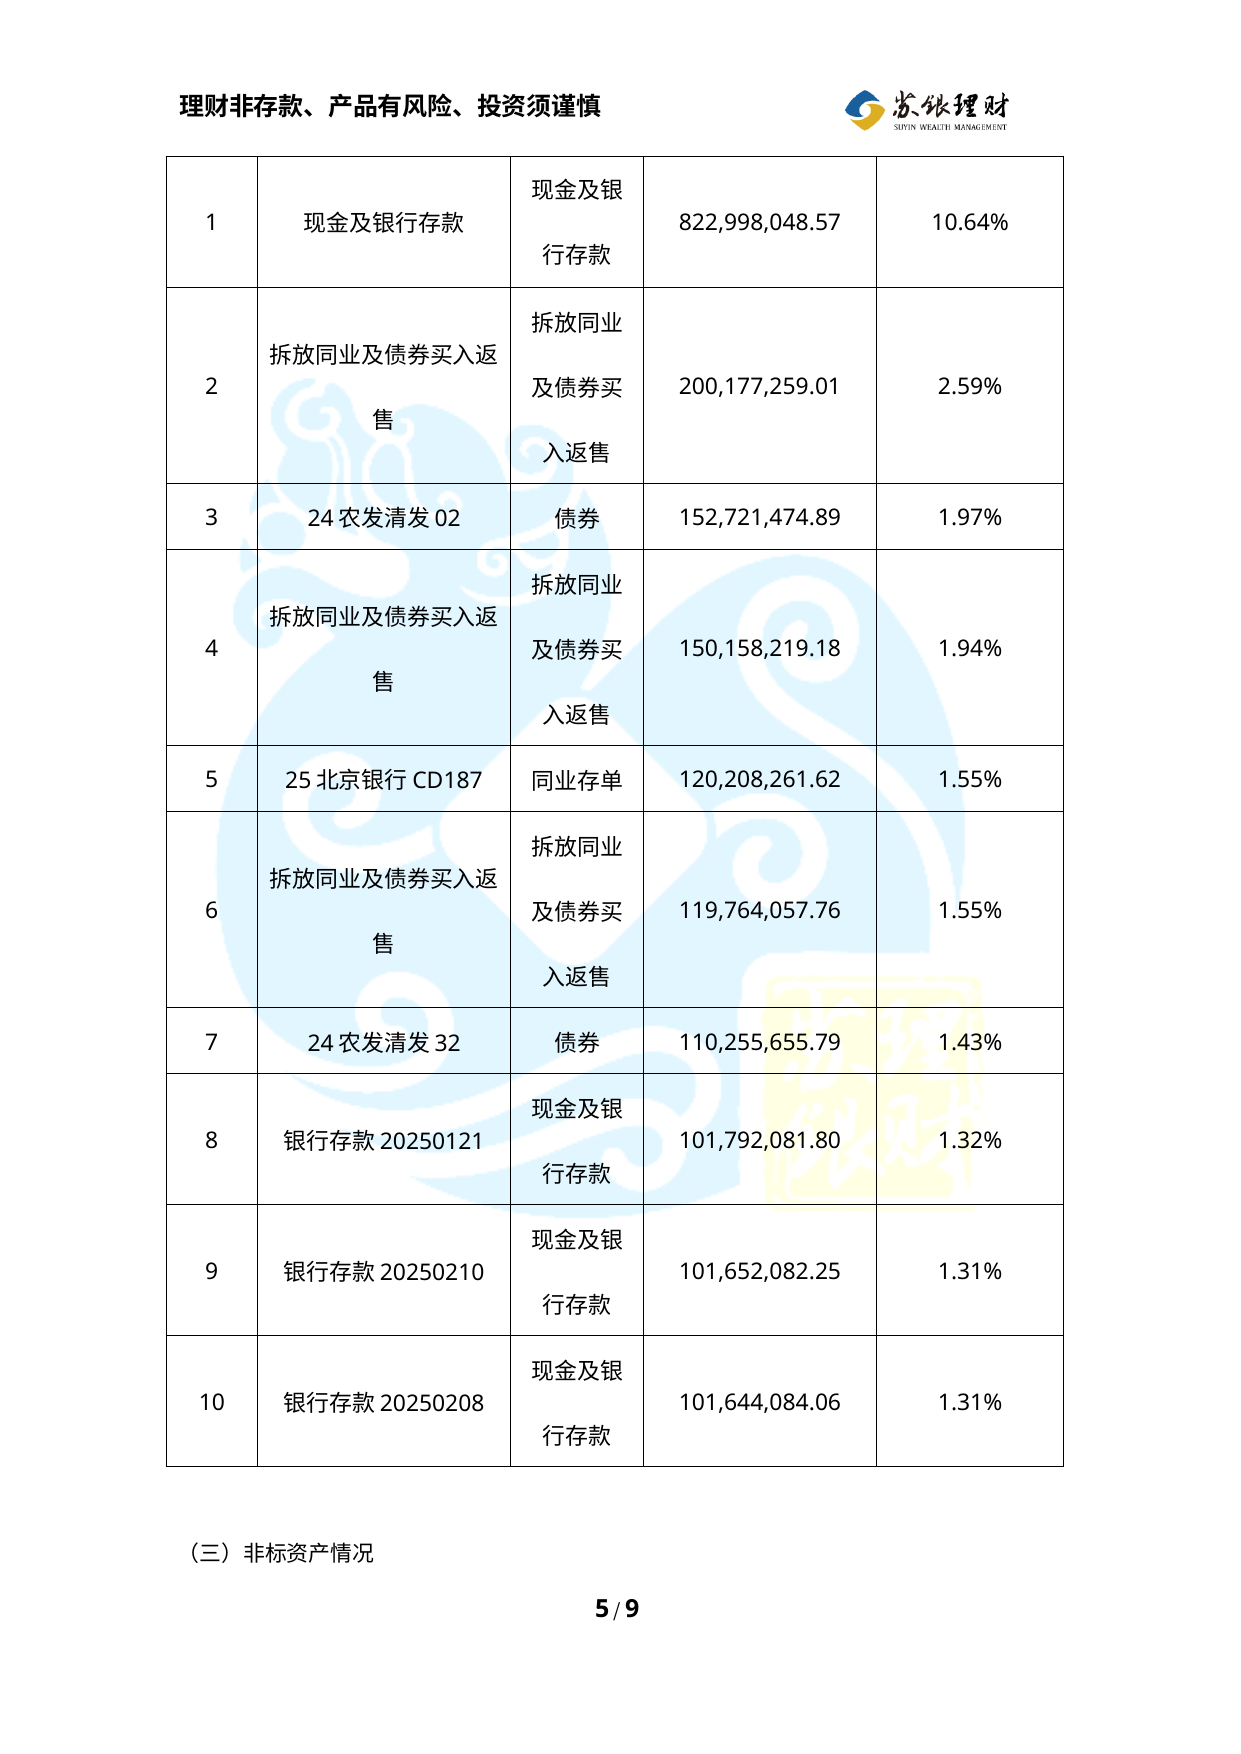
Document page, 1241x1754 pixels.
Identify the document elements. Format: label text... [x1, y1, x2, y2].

table_cell 拆放同业及债券买入返售 [511, 812, 643, 1007]
subtitle 非标资产情况 [177, 1536, 1053, 1568]
table_cell 现金及银行存款 [511, 157, 643, 287]
table_cell 拆放同业及债券买入返售 [511, 550, 643, 745]
table_cell 2.59% [877, 288, 1063, 483]
table_cell 银行存款20250121 [258, 1074, 510, 1204]
table_cell 1.55% [877, 746, 1063, 811]
table_cell 同业存单 [511, 746, 643, 811]
table_cell 101,792,081.80 [644, 1074, 876, 1204]
table_cell 150,158,219.18 [644, 550, 876, 745]
table_cell 现金及银行存款 [511, 1205, 643, 1335]
table_cell 101,652,082.25 [644, 1205, 876, 1335]
table_cell 24农发清发02 [258, 484, 510, 549]
table_cell 101,644,084.06 [644, 1336, 876, 1466]
table_cell 119,764,057.76 [644, 812, 876, 1007]
table_cell 1.31% [877, 1336, 1063, 1466]
table_cell 1.94% [877, 550, 1063, 745]
table_cell 2 [167, 288, 257, 483]
table_cell 拆放同业及债券买入返售 [258, 550, 510, 745]
table_cell 银行存款20250208 [258, 1336, 510, 1466]
table_cell 拆放同业及债券买入返售 [258, 288, 510, 483]
table_cell 10.64% [877, 157, 1063, 287]
table_cell 822,998,048.57 [644, 157, 876, 287]
table_cell 25北京银行CD187 [258, 746, 510, 811]
table_cell 1.32% [877, 1074, 1063, 1204]
table_cell 10 [167, 1336, 257, 1466]
table_cell 152,721,474.89 [644, 484, 876, 549]
table_cell 7 [167, 1008, 257, 1073]
table_cell 1.55% [877, 812, 1063, 1007]
table_cell 现金及银行存款 [511, 1336, 643, 1466]
table_cell 现金及银行存款 [511, 1074, 643, 1204]
table_cell 200,177,259.01 [644, 288, 876, 483]
table_cell 拆放同业及债券买入返售 [258, 812, 510, 1007]
table_cell 拆放同业及债券买入返售 [511, 288, 643, 483]
table_cell 24农发清发32 [258, 1008, 510, 1073]
table_cell 9 [167, 1205, 257, 1335]
table_cell 1.43% [877, 1008, 1063, 1073]
table_cell 1.31% [877, 1205, 1063, 1335]
table_cell 银行存款20250210 [258, 1205, 510, 1335]
table_cell 5 [167, 746, 257, 811]
table_cell 债券 [511, 1008, 643, 1073]
table_cell 120,208,261.62 [644, 746, 876, 811]
table_cell 4 [167, 550, 257, 745]
picture [820, 72, 1039, 143]
table_cell 8 [167, 1074, 257, 1204]
table_cell 110,255,655.79 [644, 1008, 876, 1073]
table_cell 1 [167, 157, 257, 287]
table_cell 债券 [511, 484, 643, 549]
table_cell 3 [167, 484, 257, 549]
table_cell 6 [167, 812, 257, 1007]
table_cell 现金及银行存款 [258, 157, 510, 287]
table_cell 1.97% [877, 484, 1063, 549]
